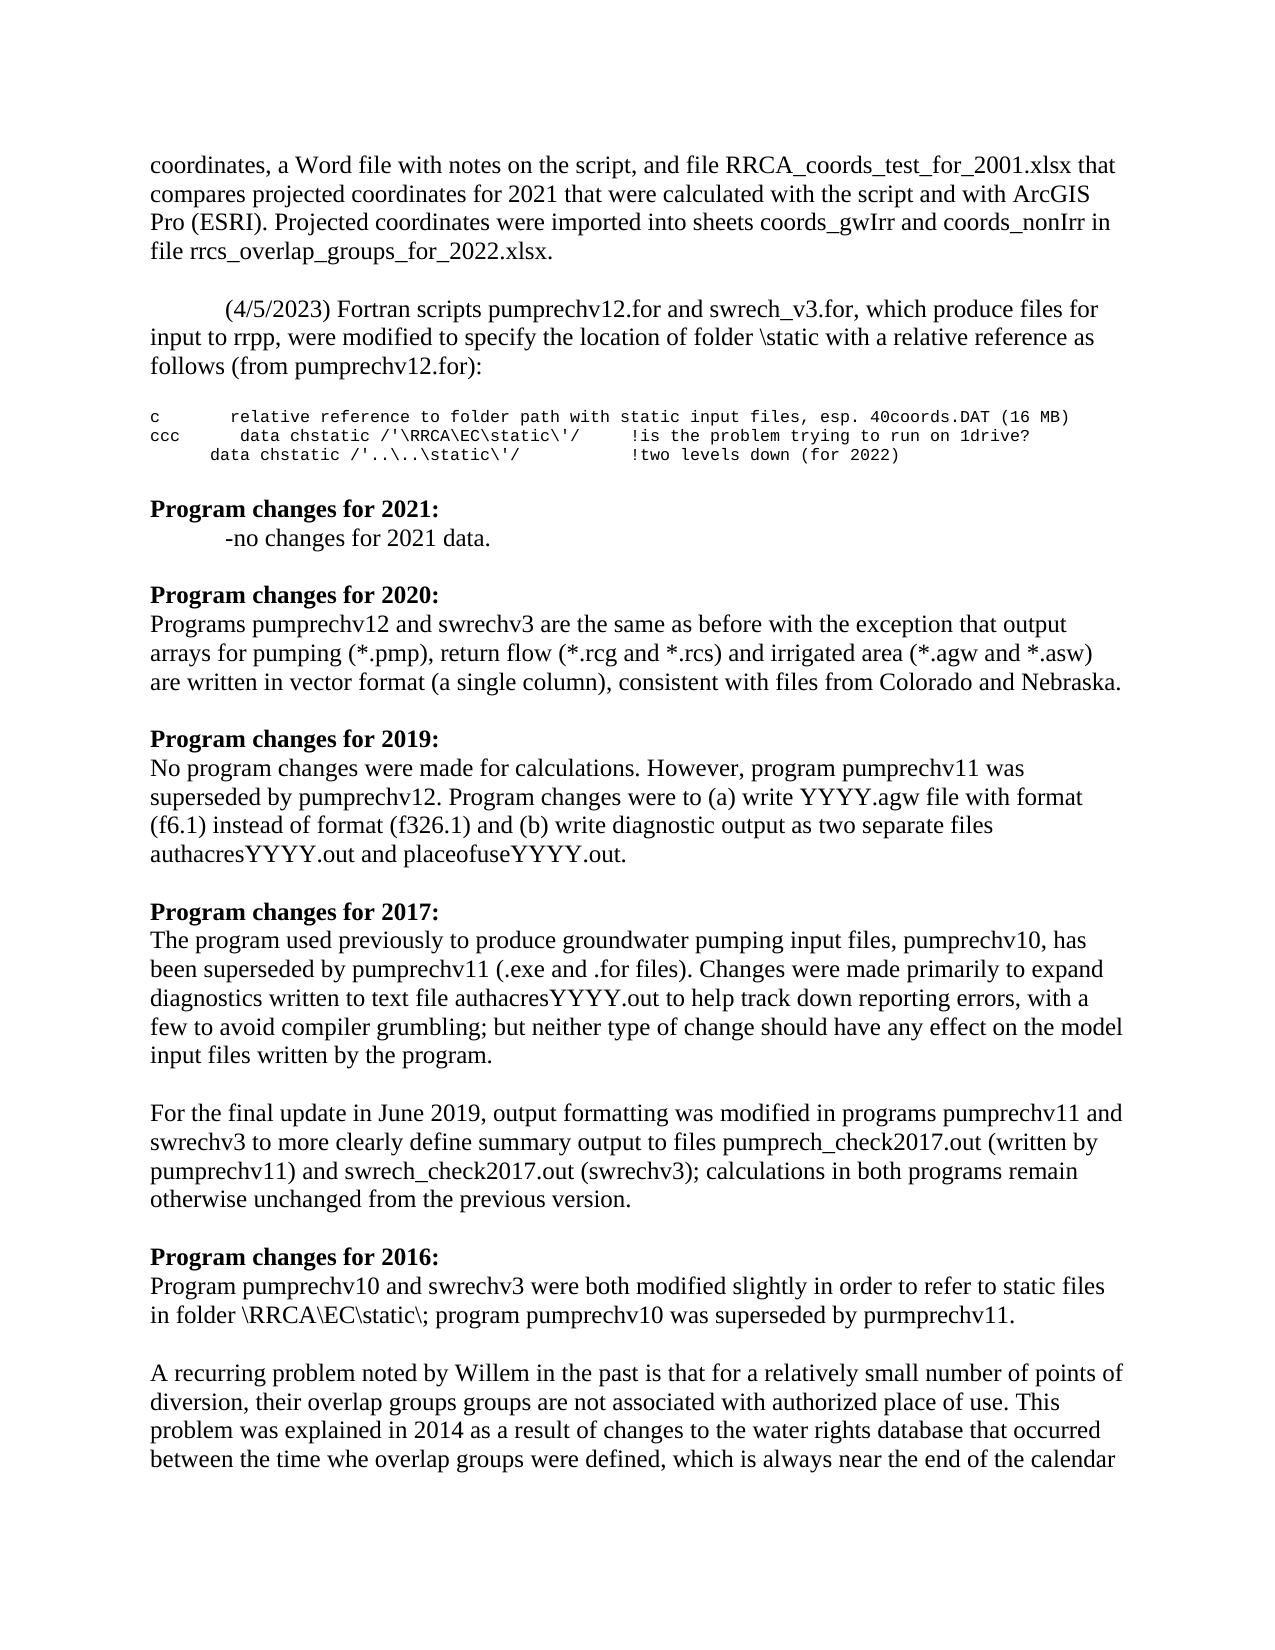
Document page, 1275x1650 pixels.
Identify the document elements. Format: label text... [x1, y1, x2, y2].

text Program changes for 2017: [150, 897, 1125, 925]
text Program pumprechv10 and swrechv3 were both modified slightly in order to refer to static files in folder \RRCA\EC\static\; program pumprechv10 was superseded by purmprechv11. [150, 1271, 1125, 1329]
text Program changes for 2021: [150, 494, 1125, 523]
text Program changes for 2019: [150, 724, 1125, 753]
text ccc data chstatic /'\RRCA\EC\static\'/ !is the problem trying to run on 1drive? [150, 428, 1125, 446]
text Program changes for 2020: [150, 580, 1125, 609]
text data chstatic /'..\..\static\'/ !two levels down (for 2022) [150, 446, 1125, 465]
text c relative reference to folder path with static input files, esp. 40coords.DAT (16 MB) [150, 409, 1125, 428]
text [150, 150, 1125, 265]
text No program changes were made for calculations. However, program pumprechv11 was superseded by pumprechv12. Program changes were to (a) write YYYY.agw file with format (f6.1) instead of format (f326.1) and (b) write diagnostic output as two separate files authacresYYYY.out and placeofuseYYYY.out. [150, 753, 1125, 868]
text Program changes for 2016: [150, 1242, 1125, 1271]
text The program used previously to produce groundwater pumping input files, pumprechv10, has been superseded by pumprechv11 (.exe and .for files). Changes were made primarily to expand diagnostics written to text file authacresYYYY.out to help track down reporting errors, with a few to avoid compiler grumbling; but neither type of change should have any effect on the model input files written by the program. [150, 925, 1125, 1069]
text Programs pumprechv12 and swrechv3 are the same as before with the exception that output arrays for pumping (*.pmp), return flow (*.rcg and *.rcs) and irrigated area (*.agw and *.asw) are written in vector format (a single column), consistent with files from Colorado and Nebraska. [150, 609, 1125, 695]
text (4/5/2023) Fortran scripts pumprechv12.for and swrech_v3.for, which produce files for input to rrpp, were modified to specify the location of folder \static with a relative reference as follows (from pumprechv12.for): [150, 294, 1125, 380]
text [150, 1358, 1125, 1473]
text For the final update in June 2019, output formatting was modified in programs pumprechv11 and swrechv3 to more clearly define summary output to files pumprech_check2017.out (written by pumprechv11) and swrech_check2017.out (swrechv3); calculations in both programs remain otherwise unchanged from the previous version. [150, 1098, 1125, 1213]
text -no changes for 2021 data. [150, 523, 1125, 552]
